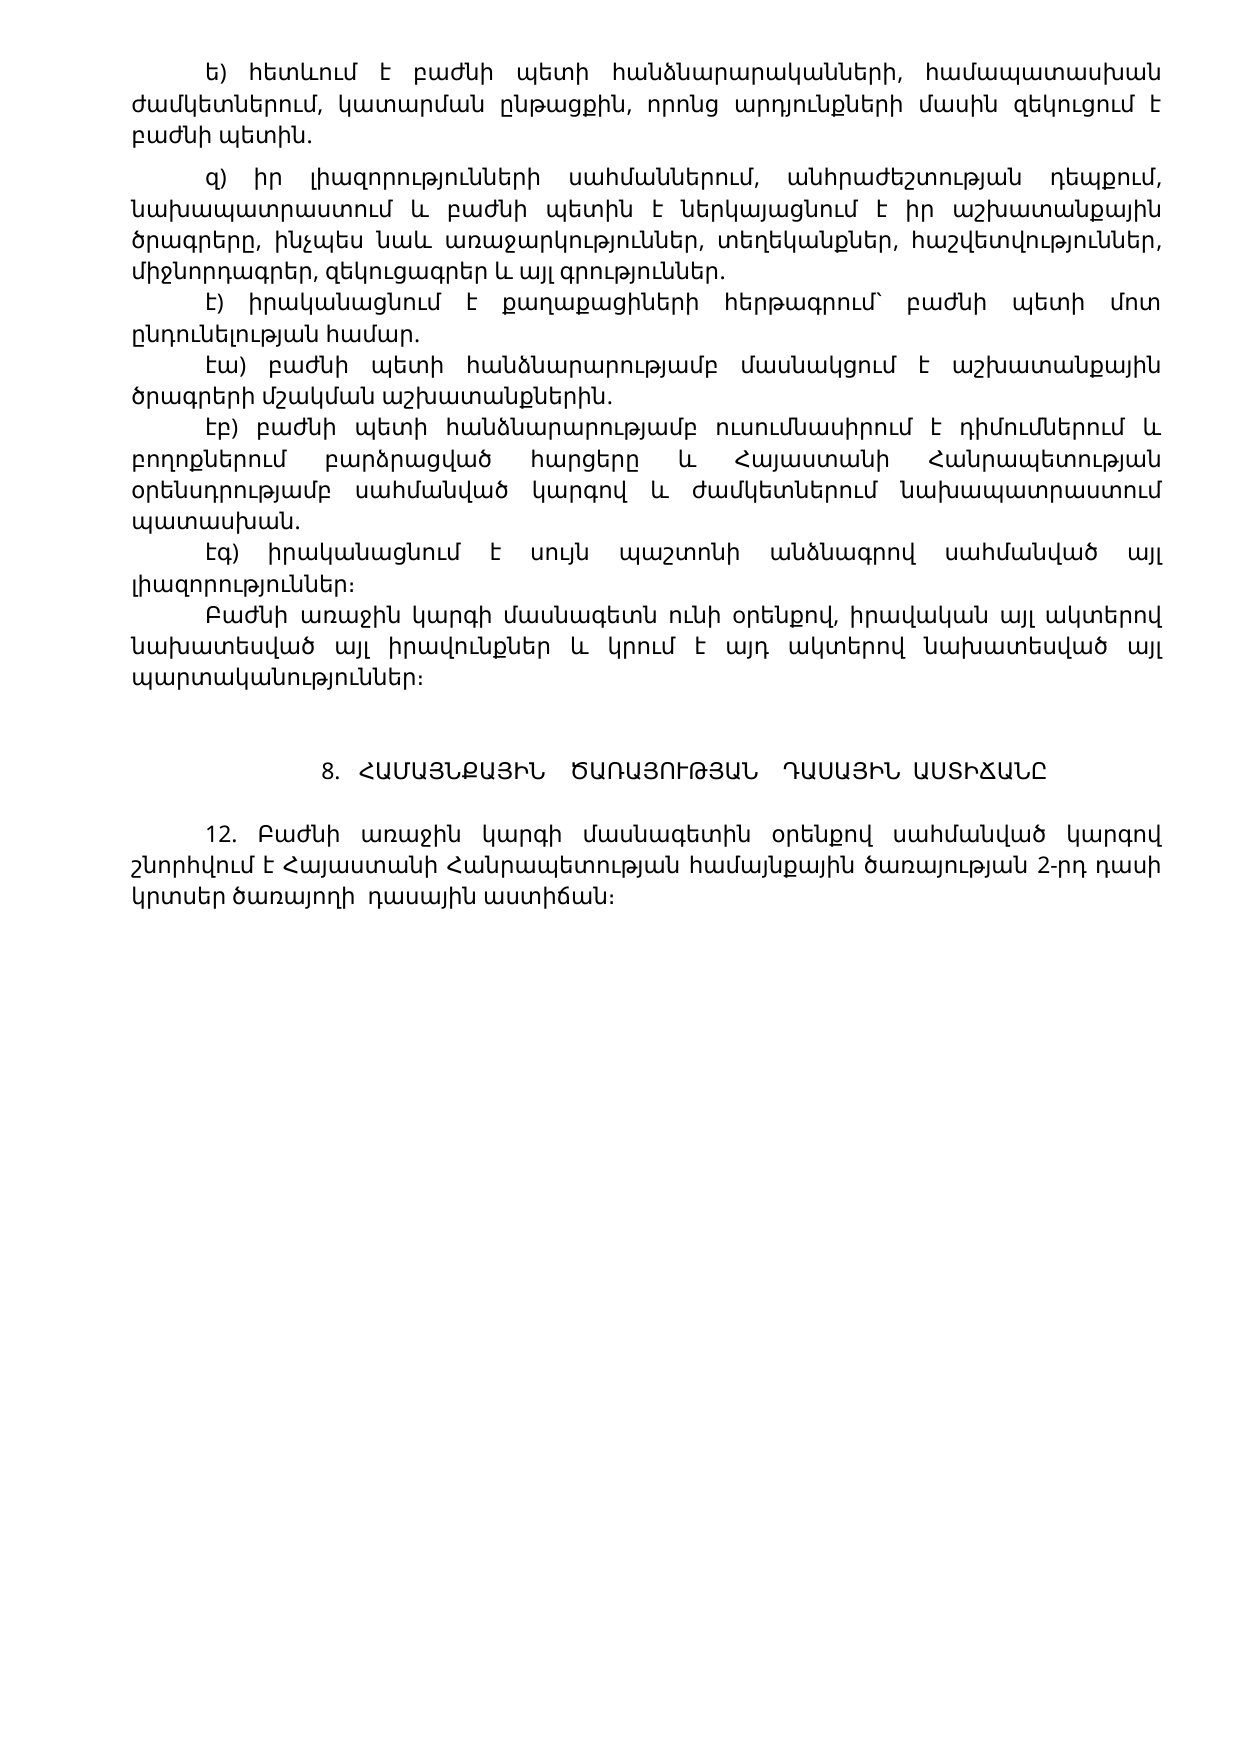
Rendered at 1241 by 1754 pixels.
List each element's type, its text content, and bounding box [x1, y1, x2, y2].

text Բաժնի առաջին կարգի մասնագետն ունի oրենքով, իրավական այլ ակտերով նախատեսված այլ իրավունքներ և կրում է այդ ակտերով նախատեսված այլ պարտականություններ։ [131, 599, 1162, 693]
text զ) իր լիազորությունների սահմաններում, անհրաժեշտության դեպքում, նախապատրաստում և բաժնի պետին է ներկայացնում է իր աշխատանքային ծրագրերը, ինչպես նաև առաջարկություններ, տեղեկանքներ, հաշվետվություններ, միջնորդագրեր, զեկուցագրեր և այլ գրություններ. [131, 161, 1162, 286]
text է) իրականացնում է քաղաքացիների հերթագրում` բաժնի պետի մոտ ընդունելության համար. [131, 286, 1162, 349]
text ե) հետևում է բաժնի պետի հանձնարարականների, համապատասխան ժամկետներում, կատարման ընթացքին, որոնց արդյունքների մասին զեկուցում է բաժնի պետին. [131, 56, 1162, 150]
text էա) բաժնի պետի հանձնարարությամբ մասնակցում է աշխատանքային ծրագրերի մշակման աշխատանքներին. [131, 349, 1162, 411]
text 12. Բաժնի առաջին կարգի մասնագետին օրենքով սահմանված կարգով շնորհվում է Հայաստանի Հանրապետության համայնքային ծառայության 2-րդ դասի կրտսեր ծառայողի դասային աստիճան։ [131, 818, 1162, 911]
text էբ) բաժնի պետի հանձնարարությամբ ուսումնասիրում է դիմումներում և բողոքներում բարձրացված հարցերը և Հայաստանի Հանրապետության օրենսդրությամբ սահմանված կարգով և ժամկետներում նախապատրաստում պատասխան. [131, 411, 1162, 536]
list ՀԱՄԱՅՆՔԱՅԻՆ ԾԱՌԱՅՈՒԹՅԱՆ ԴԱՍԱՅԻՆ ԱՍՏԻՃԱՆԸ [206, 755, 1162, 786]
text էգ) իրականացնում է սույն պաշտոնի անձնագրով սահմանված այլ լիազորություններ։ [131, 536, 1162, 599]
